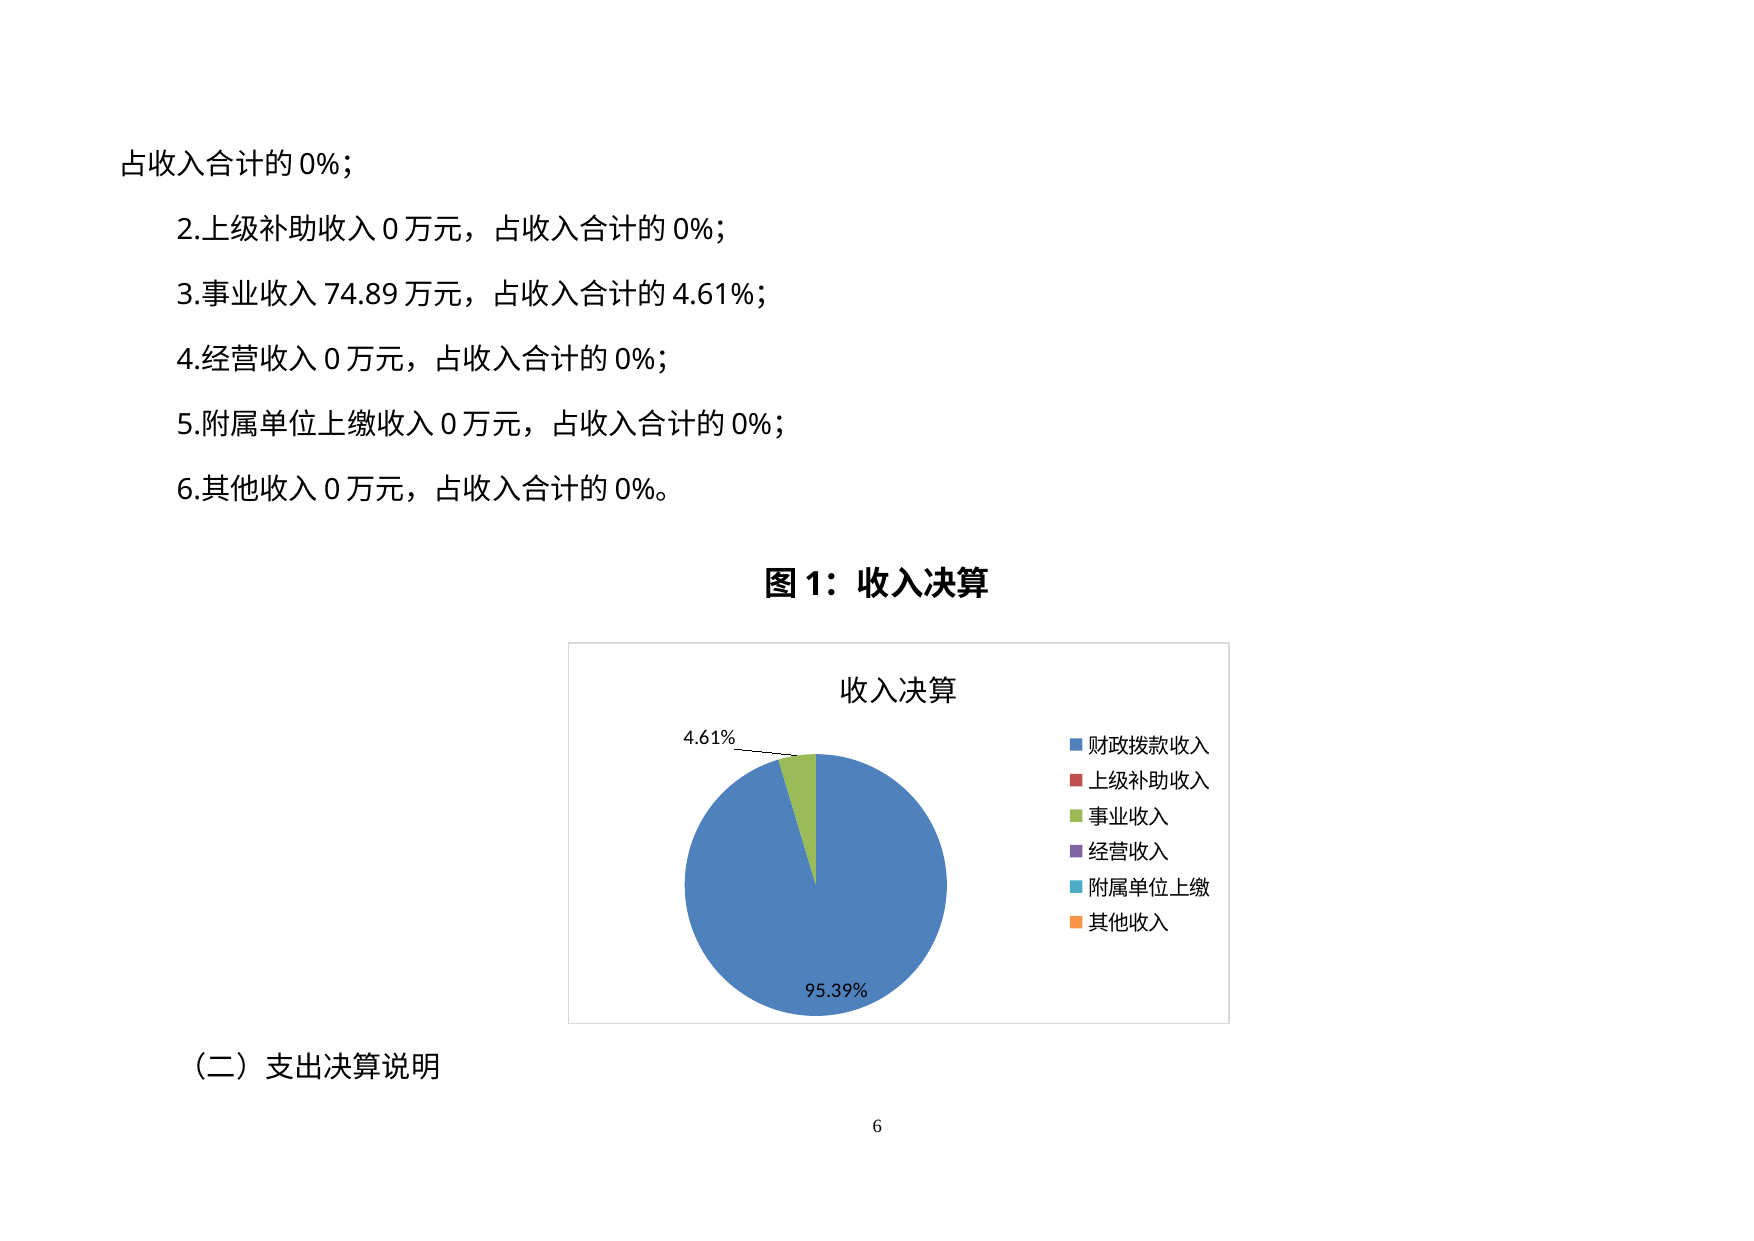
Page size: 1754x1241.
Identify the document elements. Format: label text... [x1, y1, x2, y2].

list 2.上级补助收入0万元，占收入合计的0%； [118, 194, 1636, 259]
text 6.其他收入0万元，占收入合计的0%。 [118, 454, 1636, 519]
text （二）支出决算说明 [118, 1032, 1636, 1097]
list 3.事业收入74.89万元，占收入合计的4.61%； [118, 259, 1636, 324]
text 5.附属单位上缴收入0万元，占收入合计的0%； [118, 389, 1636, 454]
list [118, 129, 1636, 194]
subtitle 图1：收入决算 [118, 548, 1636, 613]
text 4.经营收入0万元，占收入合计的0%； [118, 324, 1636, 389]
